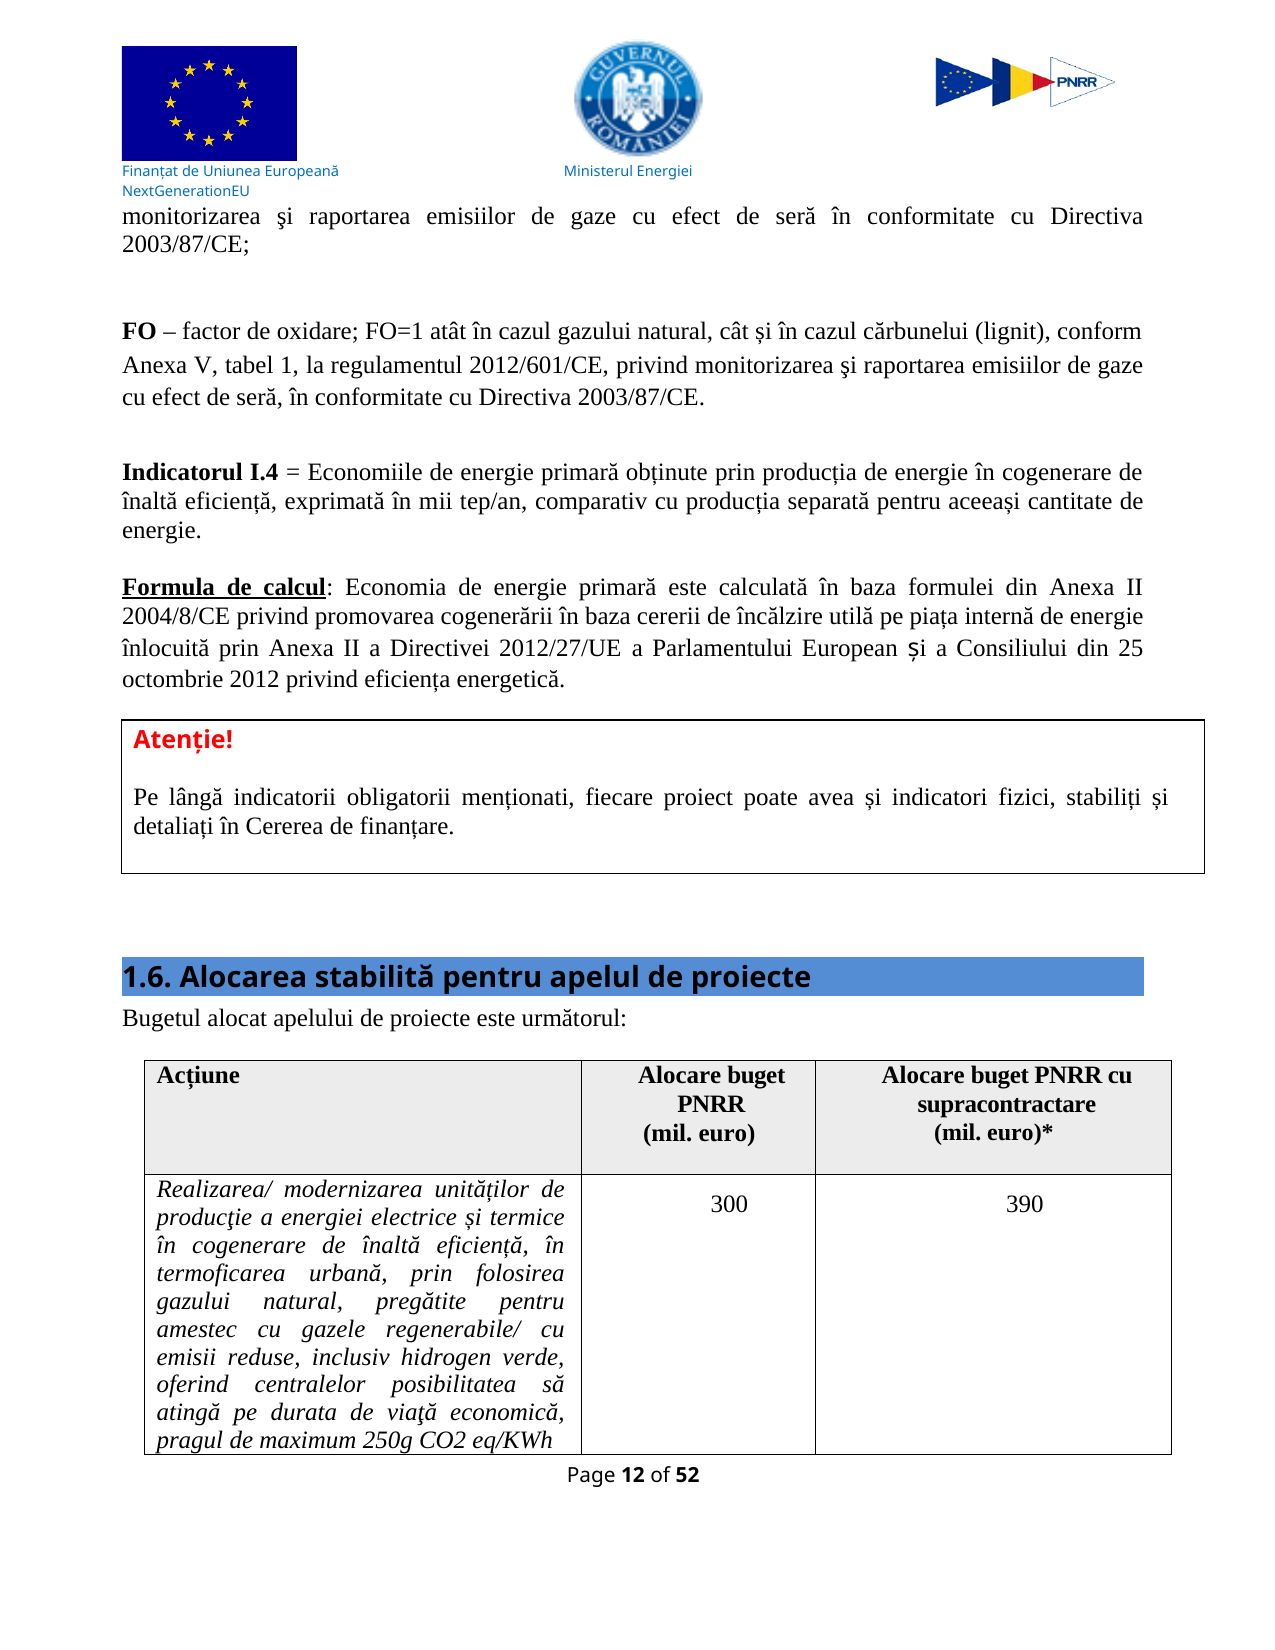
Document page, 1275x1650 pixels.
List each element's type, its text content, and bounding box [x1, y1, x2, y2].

text Formula de calcul: Economia de energie primară este calculată în baza formulei din Anexa II 2004/8/CE privind promovarea cogenerării în baza cererii de încălzire utilă pe piața internă de energie înlocuită prin Anexa II a Directivei 2012/27/UE a Parlamentului European și a Consiliului din 25 octombrie 2012 privind eficiența energetică. [122, 572, 1144, 693]
picture [922, 9, 1126, 161]
text 1.6. Alocarea stabilită pentru apelul de proiecte [122, 957, 1144, 996]
table_header Alocare buget PNRR cu supracontractare (mil. euro)* [816, 1061, 1171, 1174]
picture [550, 26, 728, 161]
table_cell Realizarea/ modernizarea unităților de producţie a energiei electrice și termice în cogenerare de înaltă eficiență, în termoficarea urbană, prin folosirea gazului natural, pregătite pentru amestec cu gazele regenerabile/ cu emisii reduse, inclusiv hidrogen verde, oferind centralelor posibilitatea să atingă pe durata de viaţă economică, pragul de maximum 250g CO2 eq/KWh [145, 1175, 581, 1454]
table_header Acțiune [145, 1061, 581, 1174]
text Bugetul alocat apelului de proiecte este următorul: [122, 1003, 1144, 1031]
table_cell 390 [816, 1175, 1171, 1454]
table_cell 300 [582, 1175, 815, 1454]
text FO – factor de oxidare; FO=1 atât în cazul gazului natural, cât și în cazul cărbunelui (lignit), conform Anexa V, tabel 1, la regulamentul 2012/601/CE, privind monitorizarea şi raportarea emisiilor de gaze cu efect de seră, în conformitate cu Directiva 2003/87/CE. [122, 316, 1144, 411]
text Indicatorul I.4 = Economiile de energie primară obținute prin producția de energie în cogenerare de înaltă eficiență, exprimată în mii tep/an, comparativ cu producția separată pentru aceeași cantitate de energie. [122, 457, 1144, 544]
table_header Alocare buget PNRR (mil. euro) [582, 1061, 815, 1174]
picture [121, 46, 297, 161]
